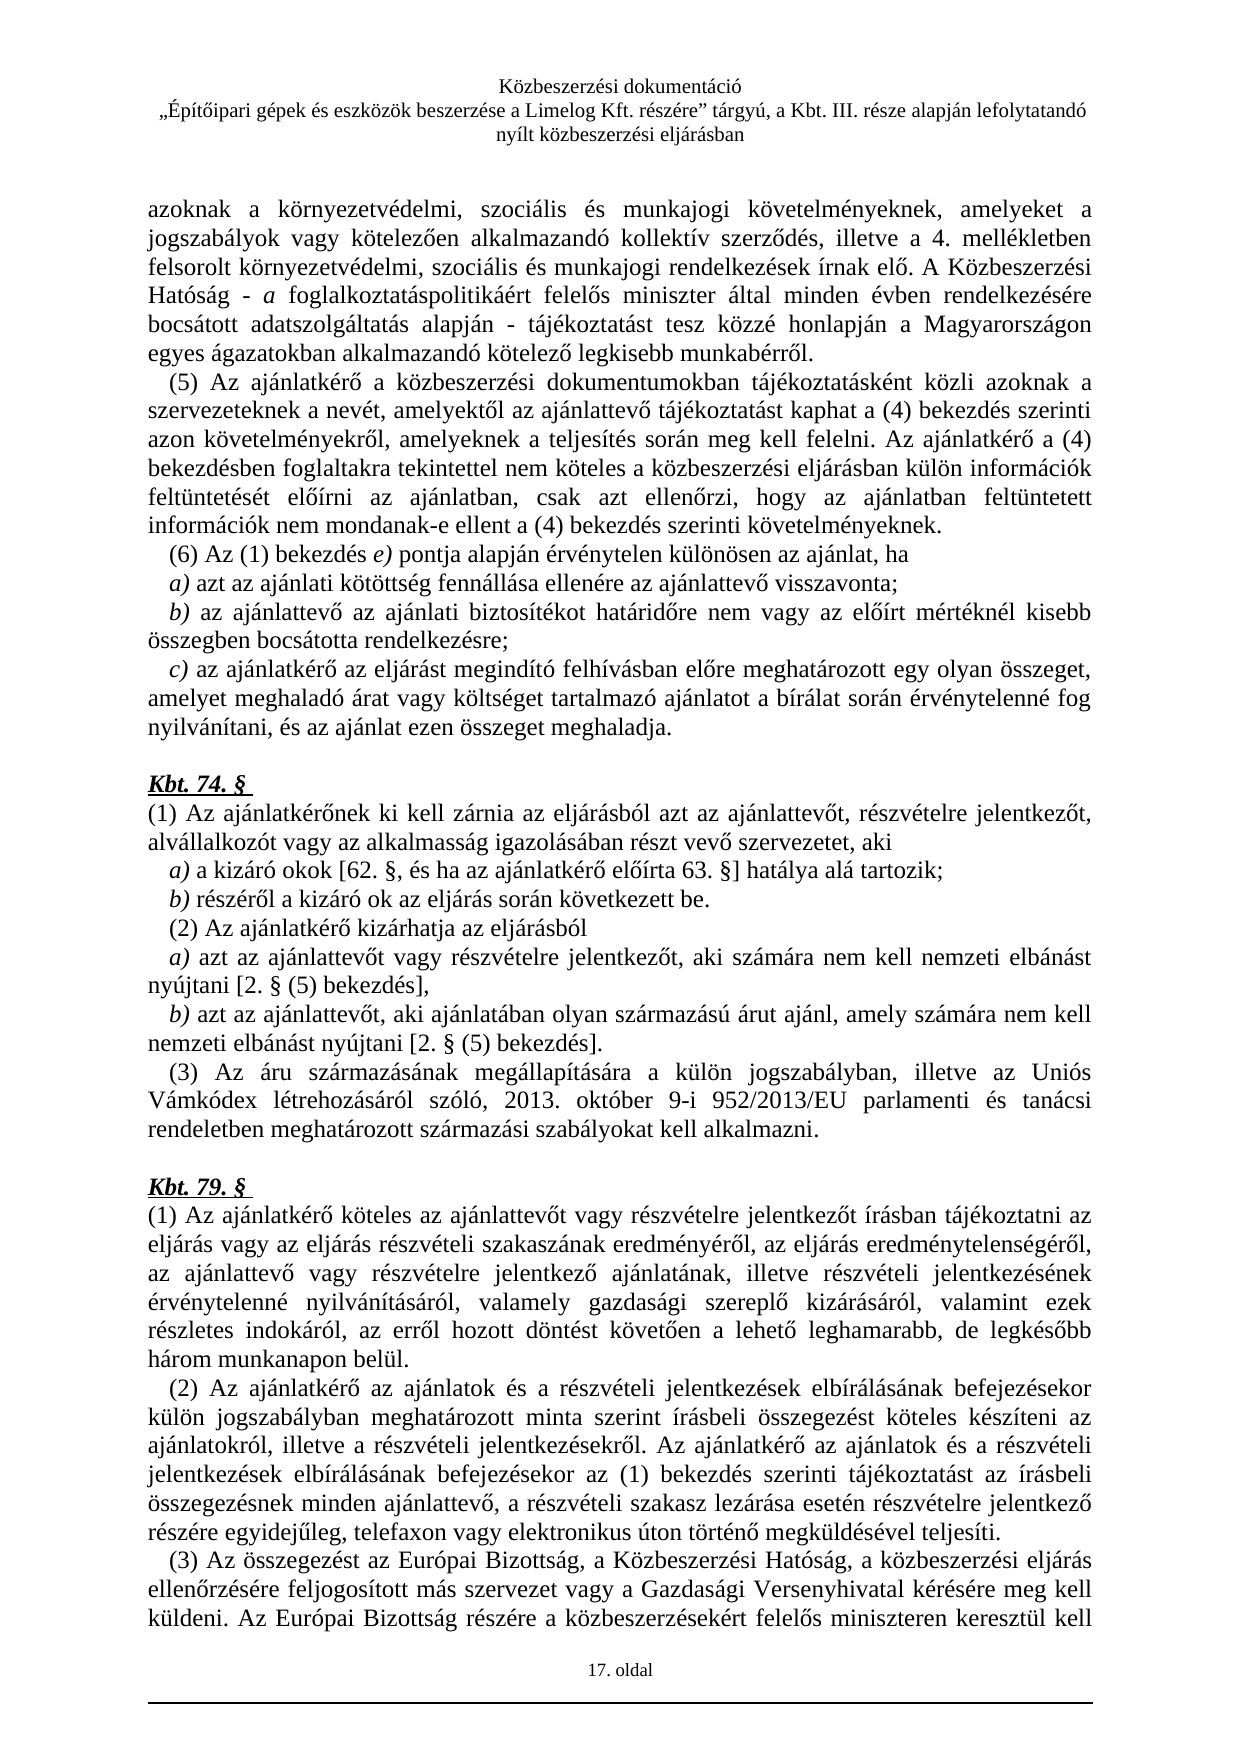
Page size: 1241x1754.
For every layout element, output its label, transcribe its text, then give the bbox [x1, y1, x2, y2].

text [148, 1545, 1093, 1632]
text Kbt. 79. § [148, 1172, 1093, 1200]
text (2) Az ajánlatkérő az ajánlatok és a részvételi jelentkezések elbírálásának befejezésekor külön jogszabályban meghatározott minta szerint írásbeli összegezést köteles készíteni az ajánlatokról, illetve a részvételi jelentkezésekről. Az ajánlatkérő az ajánlatok és a részvételi jelentkezések elbírálásának befejezésekor az (1) bekezdés szerinti tájékoztatást az írásbeli összegezésnek minden ajánlattevő, a részvételi szakasz lezárása esetén részvételre jelentkező részére egyidejűleg, telefaxon vagy elektronikus úton történő megküldésével teljesíti. [148, 1373, 1093, 1545]
text b) részéről a kizáró ok az eljárás során következett be. [148, 884, 1093, 913]
text a) azt az ajánlattevőt vagy részvételre jelentkezőt, aki számára nem kell nemzeti elbánást nyújtani [2. § (5) bekezdés], [148, 942, 1093, 999]
text a) azt az ajánlati kötöttség fennállása ellenére az ajánlattevő visszavonta; [148, 568, 1093, 597]
text a) a kizáró okok [62. §, és ha az ajánlatkérő előírta 63. §] hatálya alá tartozik; [148, 855, 1093, 884]
text (5) Az ajánlatkérő a közbeszerzési dokumentumokban tájékoztatásként közli azoknak a szervezeteknek a nevét, amelyektől az ajánlattevő tájékoztatást kaphat a (4) bekezdés szerinti azon követelményekről, amelyeknek a teljesítés során meg kell felelni. Az ajánlatkérő a (4) bekezdésben foglaltakra tekintettel nem köteles a közbeszerzési eljárásban külön információk feltüntetését előírni az ajánlatban, csak azt ellenőrzi, hogy az ajánlatban feltüntetett információk nem mondanak-e ellent a (4) bekezdés szerinti követelményeknek. [148, 367, 1093, 539]
text b) az ajánlattevő az ajánlati biztosítékot határidőre nem vagy az előírt mértéknél kisebb összegben bocsátotta rendelkezésre; [148, 597, 1093, 654]
text (3) Az áru származásának megállapítására a külön jogszabályban, illetve az Uniós Vámkódex létrehozásáról szóló, 2013. október 9-i 952/2013/EU parlamenti és tanácsi rendeletben meghatározott származási szabályokat kell alkalmazni. [148, 1057, 1093, 1143]
text b) azt az ajánlattevőt, aki ajánlatában olyan származású árut ajánl, amely számára nem kell nemzeti elbánást nyújtani [2. § (5) bekezdés]. [148, 999, 1093, 1057]
text (2) Az ajánlatkérő kizárhatja az eljárásból [148, 913, 1093, 942]
text c) az ajánlatkérő az eljárást megindító felhívásban előre meghatározott egy olyan összeget, amelyet meghaladó árat vagy költséget tartalmazó ajánlatot a bírálat során érvénytelenné fog nyilvánítani, és az ajánlat ezen összeget meghaladja. [148, 654, 1093, 740]
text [148, 194, 1093, 367]
text (1) Az ajánlatkérőnek ki kell zárnia az eljárásból azt az ajánlattevőt, részvételre jelentkezőt, alvállalkozót vagy az alkalmasság igazolásában részt vevő szervezetet, aki [148, 798, 1093, 855]
text (1) Az ajánlatkérő köteles az ajánlattevőt vagy részvételre jelentkezőt írásban tájékoztatni az eljárás vagy az eljárás részvételi szakaszának eredményéről, az eljárás eredménytelenségéről, az ajánlattevő vagy részvételre jelentkező ajánlatának, illetve részvételi jelentkezésének érvénytelenné nyilvánításáról, valamely gazdasági szereplő kizárásáról, valamint ezek részletes indokáról, az erről hozott döntést követően a lehető leghamarabb, de legkésőbb három munkanapon belül. [148, 1200, 1093, 1373]
text (6) Az (1) bekezdés e) pontja alapján érvénytelen különösen az ajánlat, ha [148, 539, 1093, 568]
text Kbt. 74. § [148, 769, 1093, 798]
